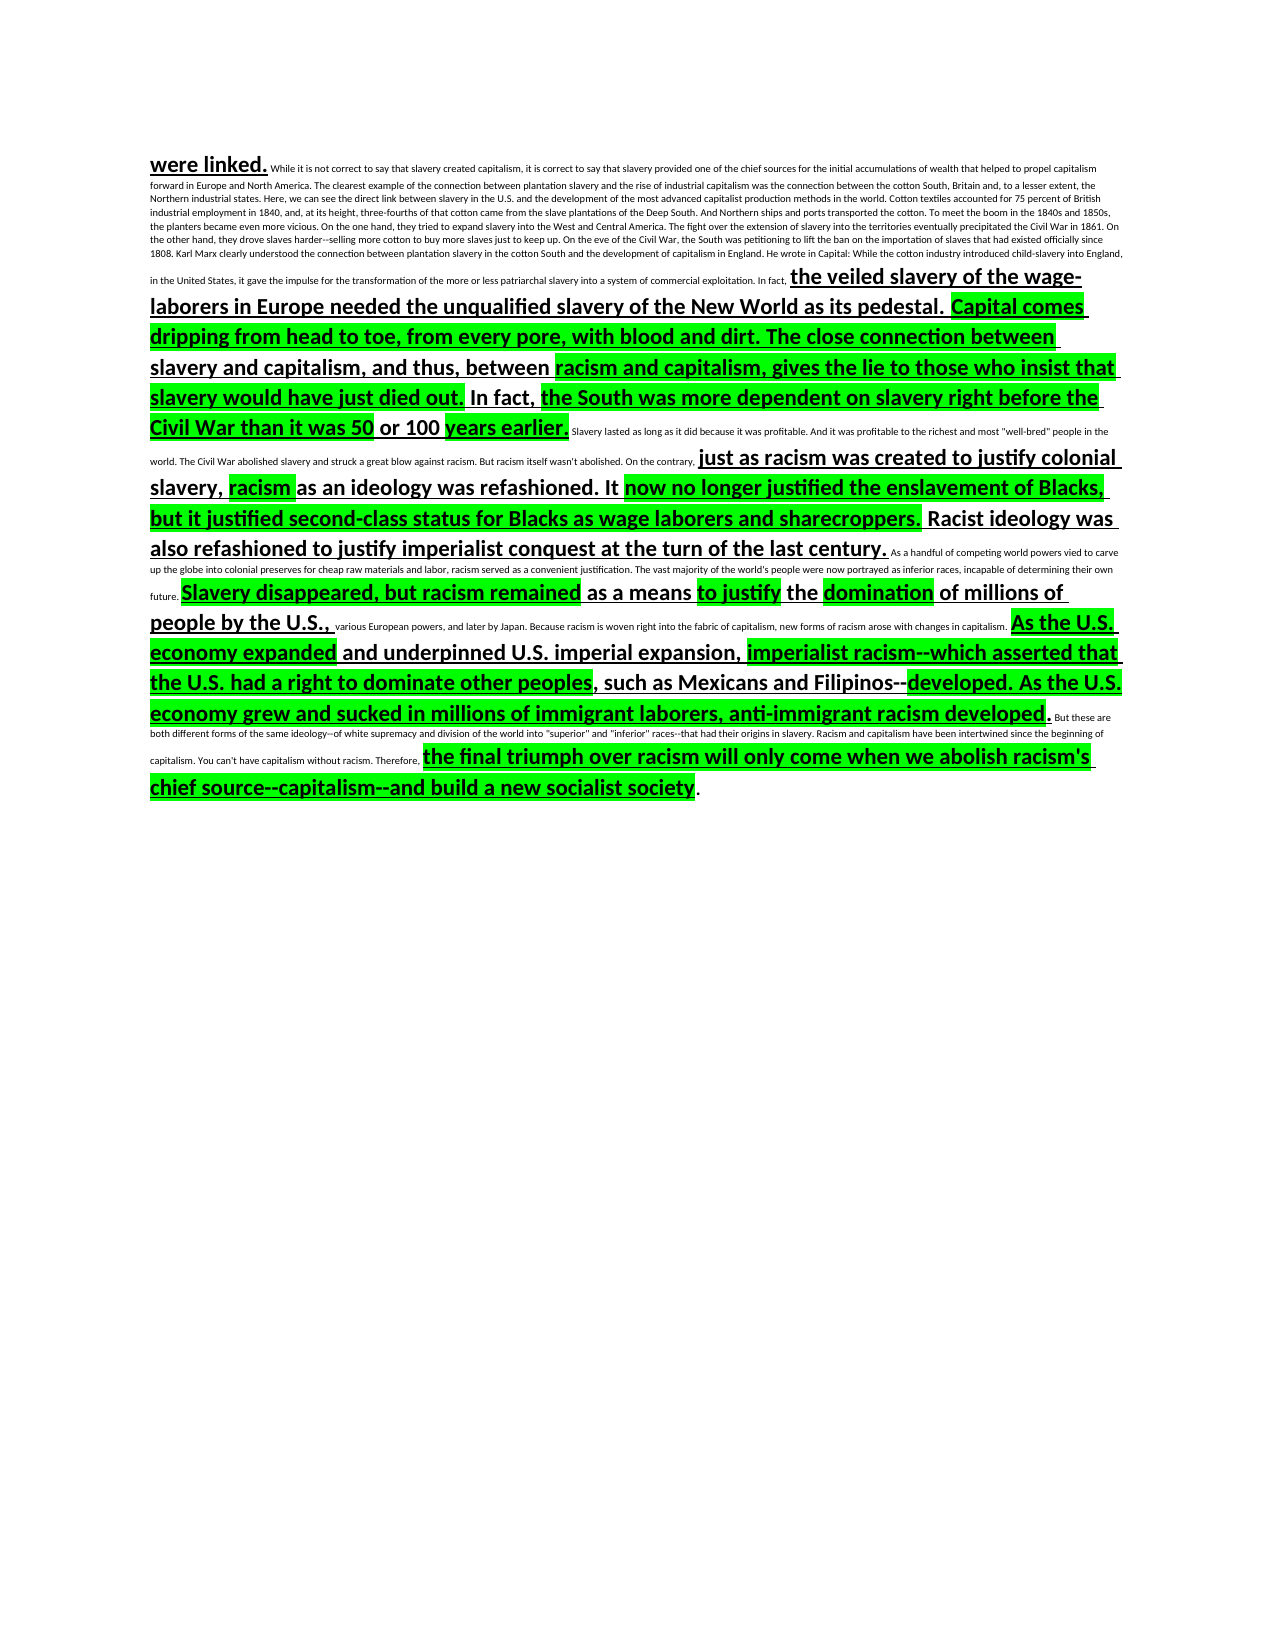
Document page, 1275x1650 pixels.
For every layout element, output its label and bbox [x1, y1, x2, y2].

text [150, 150, 1125, 801]
